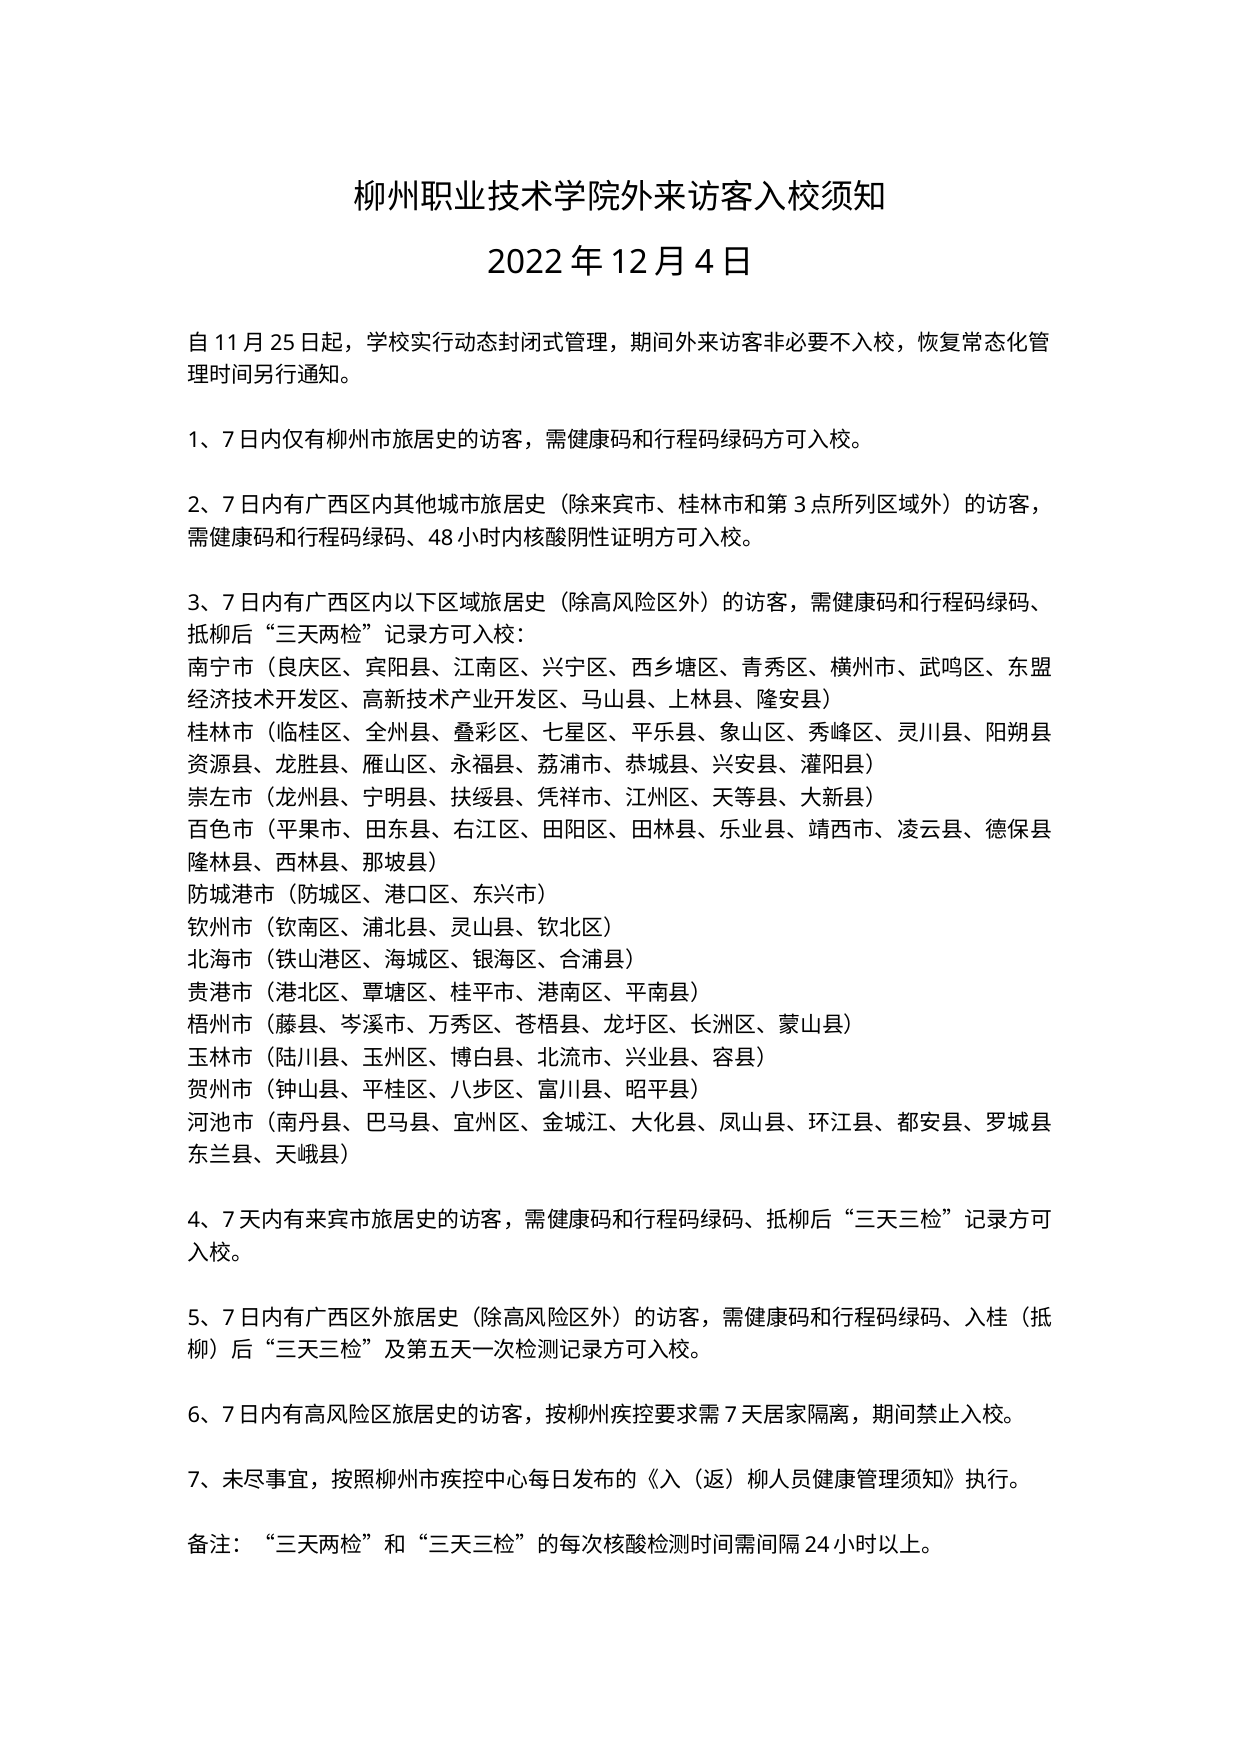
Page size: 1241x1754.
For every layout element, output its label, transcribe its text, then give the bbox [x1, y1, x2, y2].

text 3、7日内有广西区内以下区域旅居史（除高风险区外）的访客，需健康码和行程码绿码、抵柳后“三天两检”记录方可入校： [187, 584, 1053, 649]
text 2、7日内有广西区内其他城市旅居史（除来宾市、桂林市和第3点所列区域外）的访客，需健康码和行程码绿码、48小时内核酸阴性证明方可入校。 [187, 487, 1053, 552]
text 2022年12月4日 [187, 227, 1053, 292]
text 桂林市（临桂区、全州县、叠彩区、七星区、平乐县、象山区、秀峰区、灵川县、阳朔县、资源县、龙胜县、雁山区、永福县、荔浦市、恭城县、兴安县、灌阳县） [187, 714, 1053, 779]
text 北海市（铁山港区、海城区、银海区、合浦县） [187, 942, 1053, 974]
text 梧州市（藤县、岑溪市、万秀区、苍梧县、龙圩区、长洲区、蒙山县） [187, 1007, 1053, 1039]
text 贵港市（港北区、覃塘区、桂平市、港南区、平南县） [187, 974, 1053, 1007]
text 1、7日内仅有柳州市旅居史的访客，需健康码和行程码绿码方可入校。 [187, 422, 1053, 454]
text 7、未尽事宜，按照柳州市疾控中心每日发布的《入（返）柳人员健康管理须知》执行。 [187, 1462, 1053, 1494]
text 4、7天内有来宾市旅居史的访客，需健康码和行程码绿码、抵柳后“三天三检”记录方可入校。 [187, 1202, 1053, 1267]
text 河池市（南丹县、巴马县、宜州区、金城江、大化县、凤山县、环江县、都安县、罗城县、东兰县、天峨县） [187, 1104, 1053, 1169]
text 5、7日内有广西区外旅居史（除高风险区外）的访客，需健康码和行程码绿码、入桂（抵柳）后“三天三检”及第五天一次检测记录方可入校。 [187, 1299, 1053, 1364]
text 百色市（平果市、田东县、右江区、田阳区、田林县、乐业县、靖西市、凌云县、德保县、隆林县、西林县、那坡县） [187, 812, 1053, 877]
text 备注：“三天两检”和“三天三检”的每次核酸检测时间需间隔24小时以上。 [187, 1527, 1053, 1559]
text 南宁市（良庆区、宾阳县、江南区、兴宁区、西乡塘区、青秀区、横州市、武鸣区、东盟经济技术开发区、高新技术产业开发区、马山县、上林县、隆安县） [187, 649, 1053, 714]
text 自11月25日起，学校实行动态封闭式管理，期间外来访客非必要不入校，恢复常态化管理时间另行通知。 [187, 324, 1053, 389]
text 防城港市（防城区、港口区、东兴市） [187, 877, 1053, 909]
text 钦州市（钦南区、浦北县、灵山县、钦北区） [187, 909, 1053, 942]
text 6、7日内有高风险区旅居史的访客，按柳州疾控要求需7天居家隔离，期间禁止入校。 [187, 1397, 1053, 1429]
text 玉林市（陆川县、玉州区、博白县、北流市、兴业县、容县） [187, 1039, 1053, 1072]
text 柳州职业技术学院外来访客入校须知 [187, 162, 1053, 227]
text 崇左市（龙州县、宁明县、扶绥县、凭祥市、江州区、天等县、大新县） [187, 779, 1053, 812]
text 贺州市（钟山县、平桂区、八步区、富川县、昭平县） [187, 1072, 1053, 1104]
